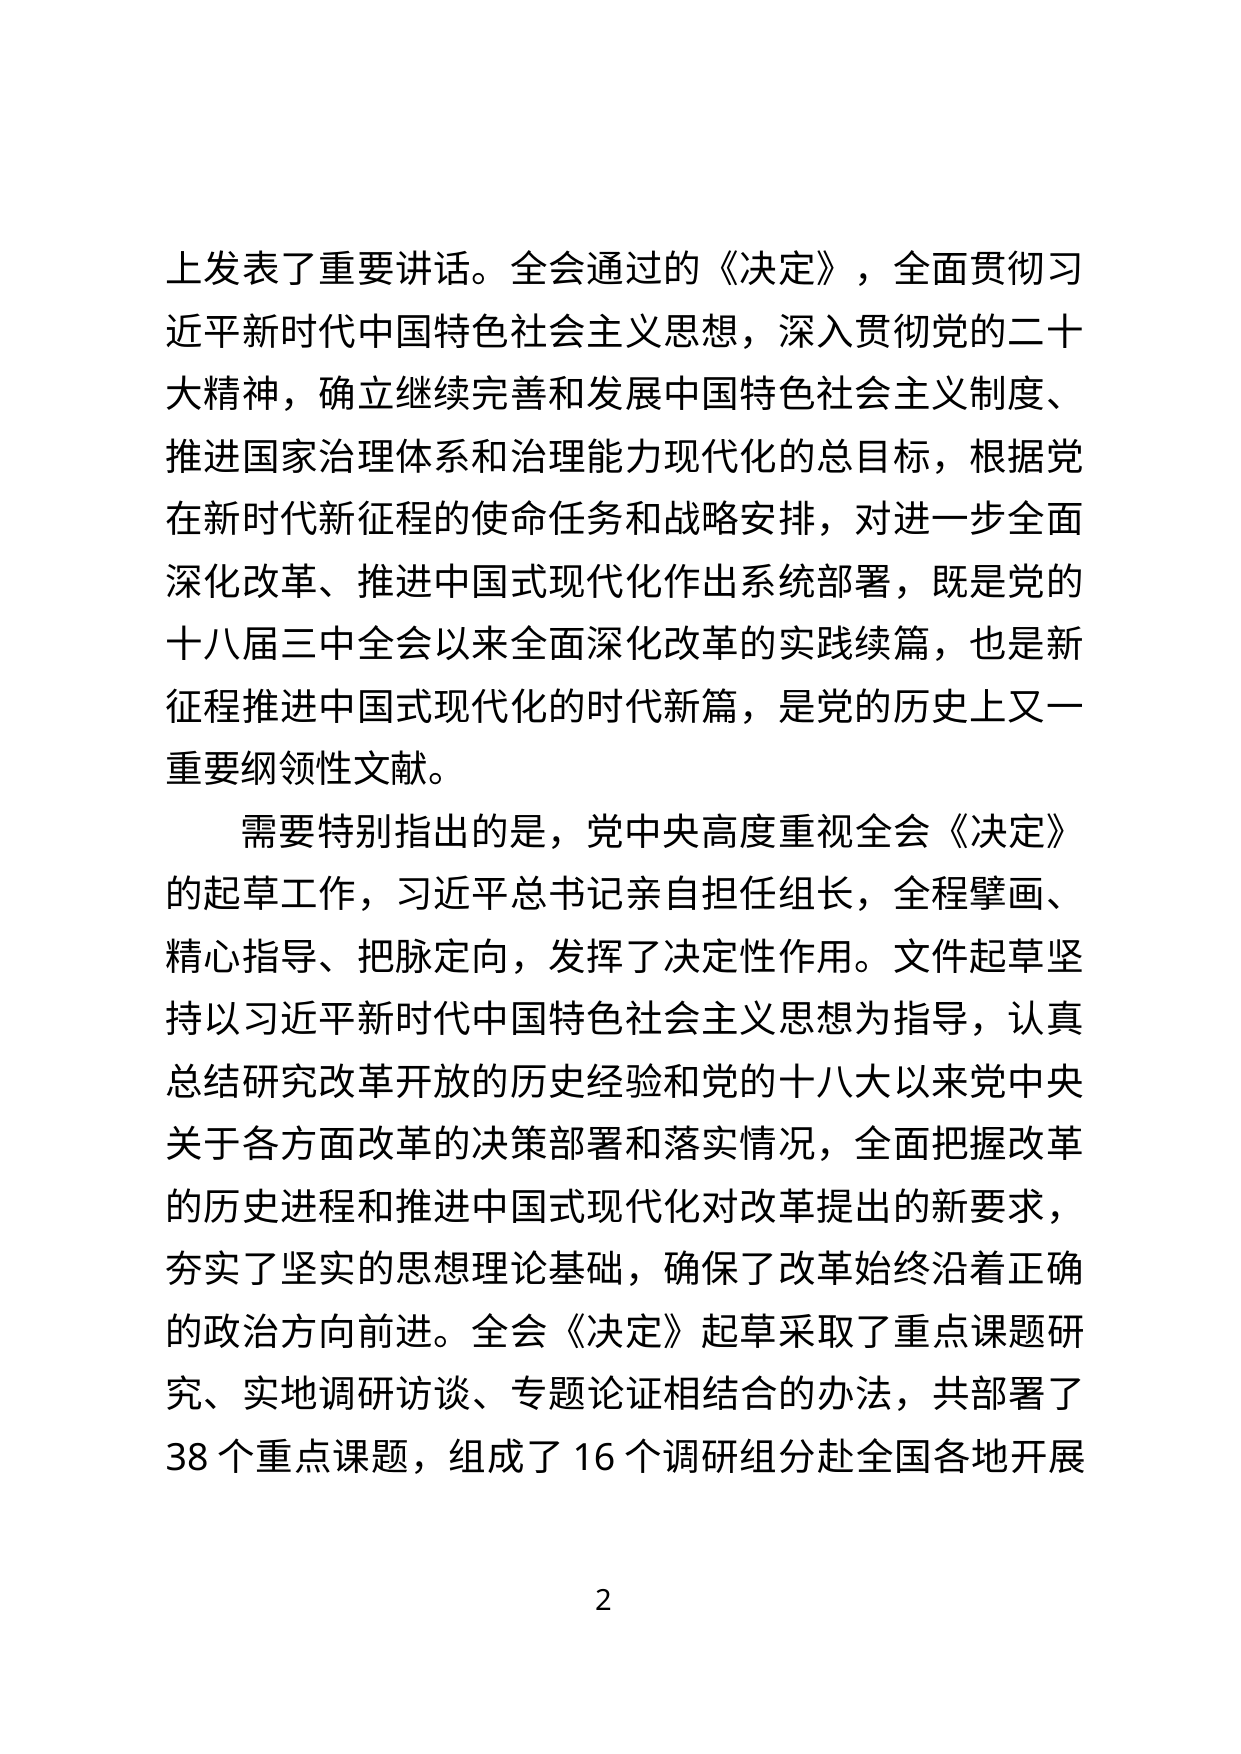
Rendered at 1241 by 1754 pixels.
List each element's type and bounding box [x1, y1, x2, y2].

text [165, 233, 1087, 795]
text [165, 795, 1087, 1483]
